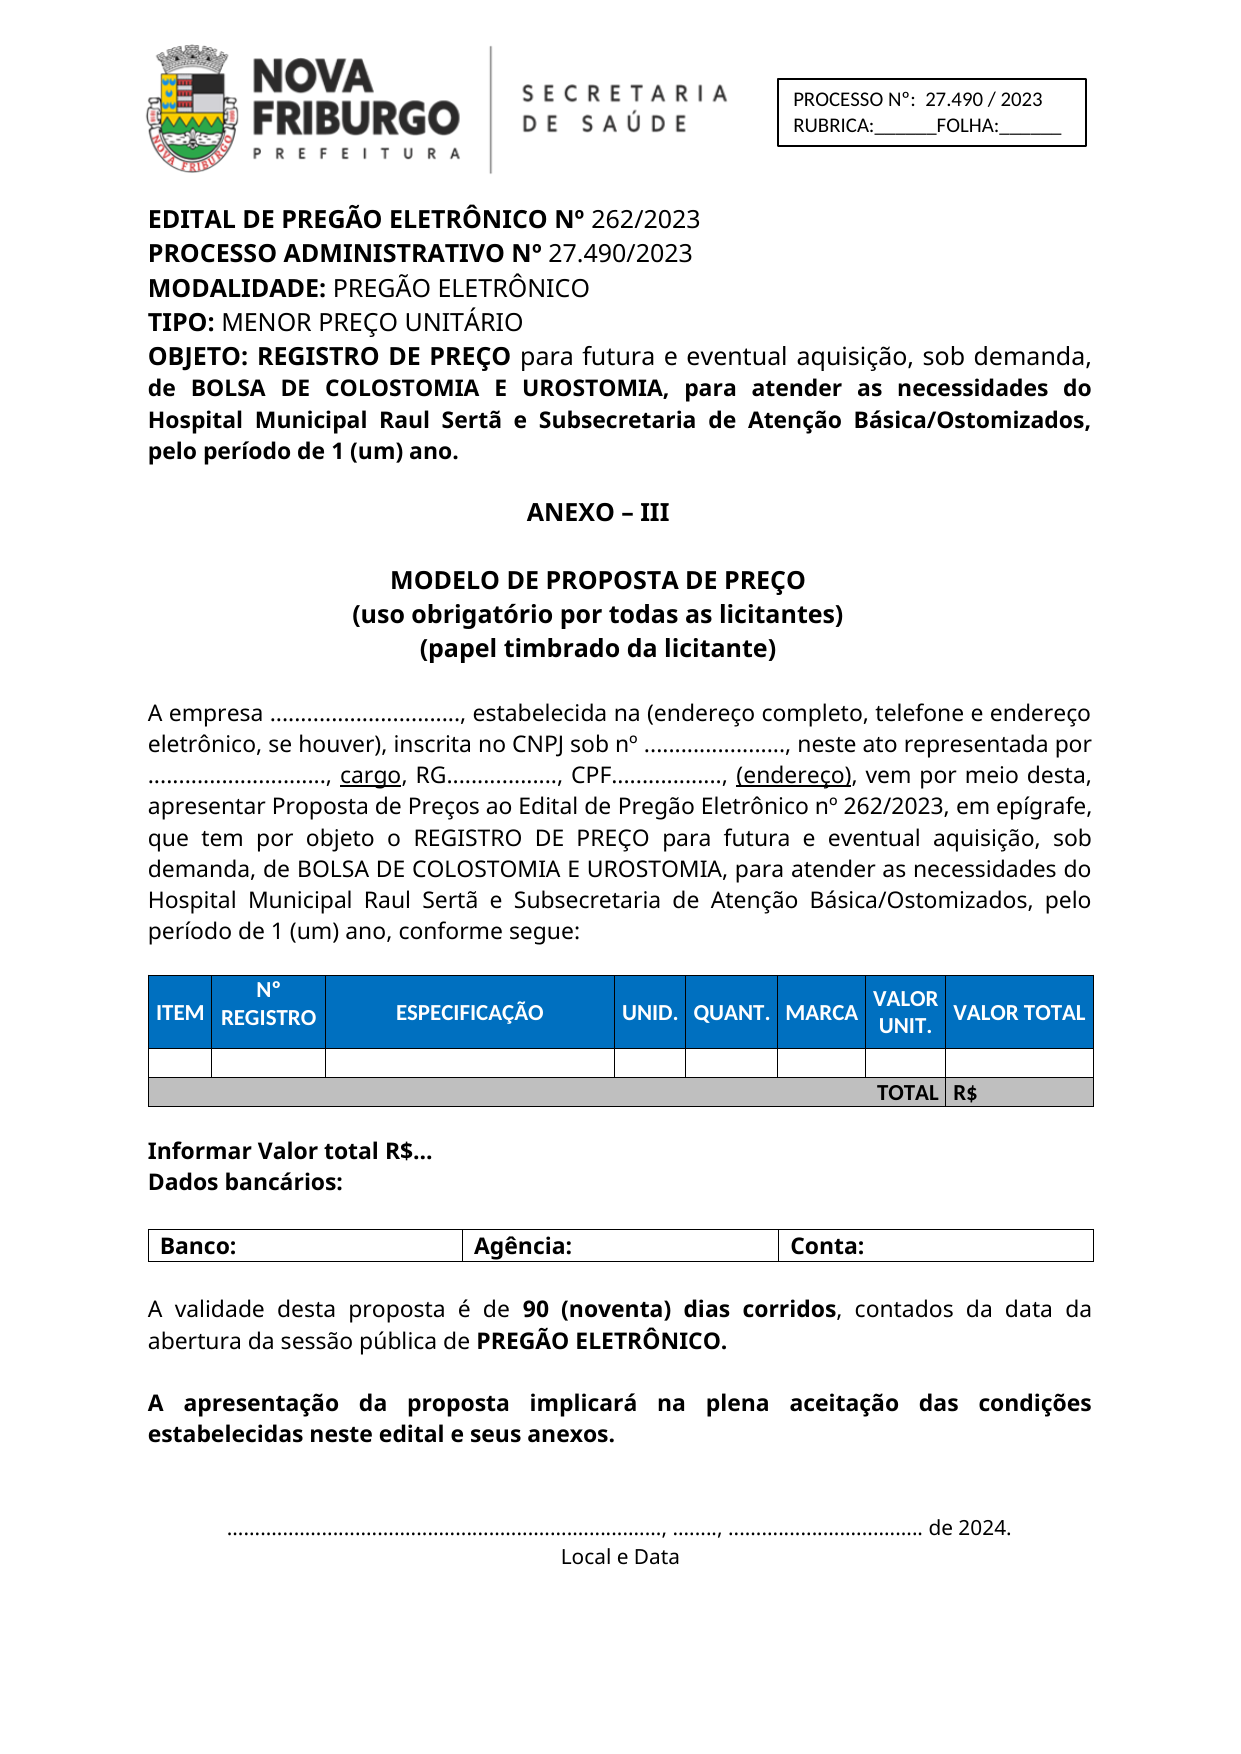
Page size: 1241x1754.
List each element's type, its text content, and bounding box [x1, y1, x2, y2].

table_header VALOR TOTAL [946, 976, 1093, 1048]
table_header ESPECIFICAÇÃO [326, 976, 614, 1048]
text (papel timbrado da licitante) [103, 631, 1092, 665]
table_header ITEM [149, 976, 211, 1048]
table_header Banco: [149, 1230, 462, 1261]
table_header UNID. [615, 976, 685, 1048]
text (uso obrigatório por todas as licitantes) [103, 597, 1092, 631]
table_cell R$ [946, 1078, 1093, 1106]
text Informar Valor total R$... [148, 1135, 1092, 1166]
table_cell [326, 1049, 614, 1077]
table_cell TOTAL [149, 1078, 945, 1106]
text Dados bancários: [148, 1166, 1092, 1198]
table_cell [615, 1049, 685, 1077]
text A apresentação da proposta implicará na plena aceitação das condições estabelecidas neste edital e seus anexos. [148, 1387, 1092, 1450]
text PROCESSO ADMINISTRATIVO Nº 27.490/2023 [148, 236, 1092, 270]
table_header QUANT. [686, 976, 777, 1048]
table_header MARCA [778, 976, 865, 1048]
table_cell [866, 1049, 945, 1077]
text Modelo de proposta DE PREÇO [103, 563, 1092, 597]
text MODALIDADE: PREGÃO ELETRÔNICO [148, 270, 1092, 304]
table_cell [946, 1049, 1093, 1077]
text TIPO: MENOR PREÇO UNITÁRIO [148, 304, 1092, 338]
text ANEXO – III [103, 495, 1092, 529]
text Local e Data [148, 1541, 1092, 1571]
text EDITAL DE PREGÃO ELETRÔNICO Nº 262/2023 [148, 202, 1092, 236]
table_cell [212, 1049, 325, 1077]
table_header VALOR UNIT. [866, 976, 945, 1048]
table_cell [778, 1049, 865, 1077]
table_header Nº REGISTRO [212, 976, 325, 1048]
table_header Agência: [463, 1230, 778, 1261]
table_cell [149, 1049, 211, 1077]
text .............................................................................., ........, ................................... de 2024. [148, 1512, 1092, 1541]
table_cell [686, 1049, 777, 1077]
table_header Conta: [779, 1230, 1093, 1261]
text OBJETO: REGISTRO DE PREÇO para futura e eventual aquisição, sob demanda, de BOLSA DE COLOSTOMIA E UROSTOMIA, para atender as necessidades do Hospital Municipal Raul Sertã e Subsecretaria de Atenção Básica/Ostomizados, pelo período de 1 (um) ano. [148, 338, 1092, 466]
list A empresa ..............................., estabelecida na (endereço completo, telefone e endereço eletrônico, se houver), inscrita no CNPJ sob nº ......................., neste ato representada por ............................., cargo, RG.................., CPF.................., (endereço), vem por meio desta, apresentar Proposta de Preços ao Edital de Pregão Eletrônico nº 262/2023, em epígrafe, que tem por objeto o REGISTRO DE PREÇO para futura e eventual aquisição, sob demanda, de BOLSA DE COLOSTOMIA E UROSTOMIA, para atender as necessidades do Hospital Municipal Raul Sertã e Subsecretaria de Atenção Básica/Ostomizados, pelo período de 1 (um) ano, conforme segue: [148, 696, 1092, 946]
text A validade desta proposta é de 90 (noventa) dias corridos, contados da data da abertura da sessão pública de PREGÃO ELETRÔNICO. [148, 1293, 1092, 1356]
picture [134, 33, 744, 188]
